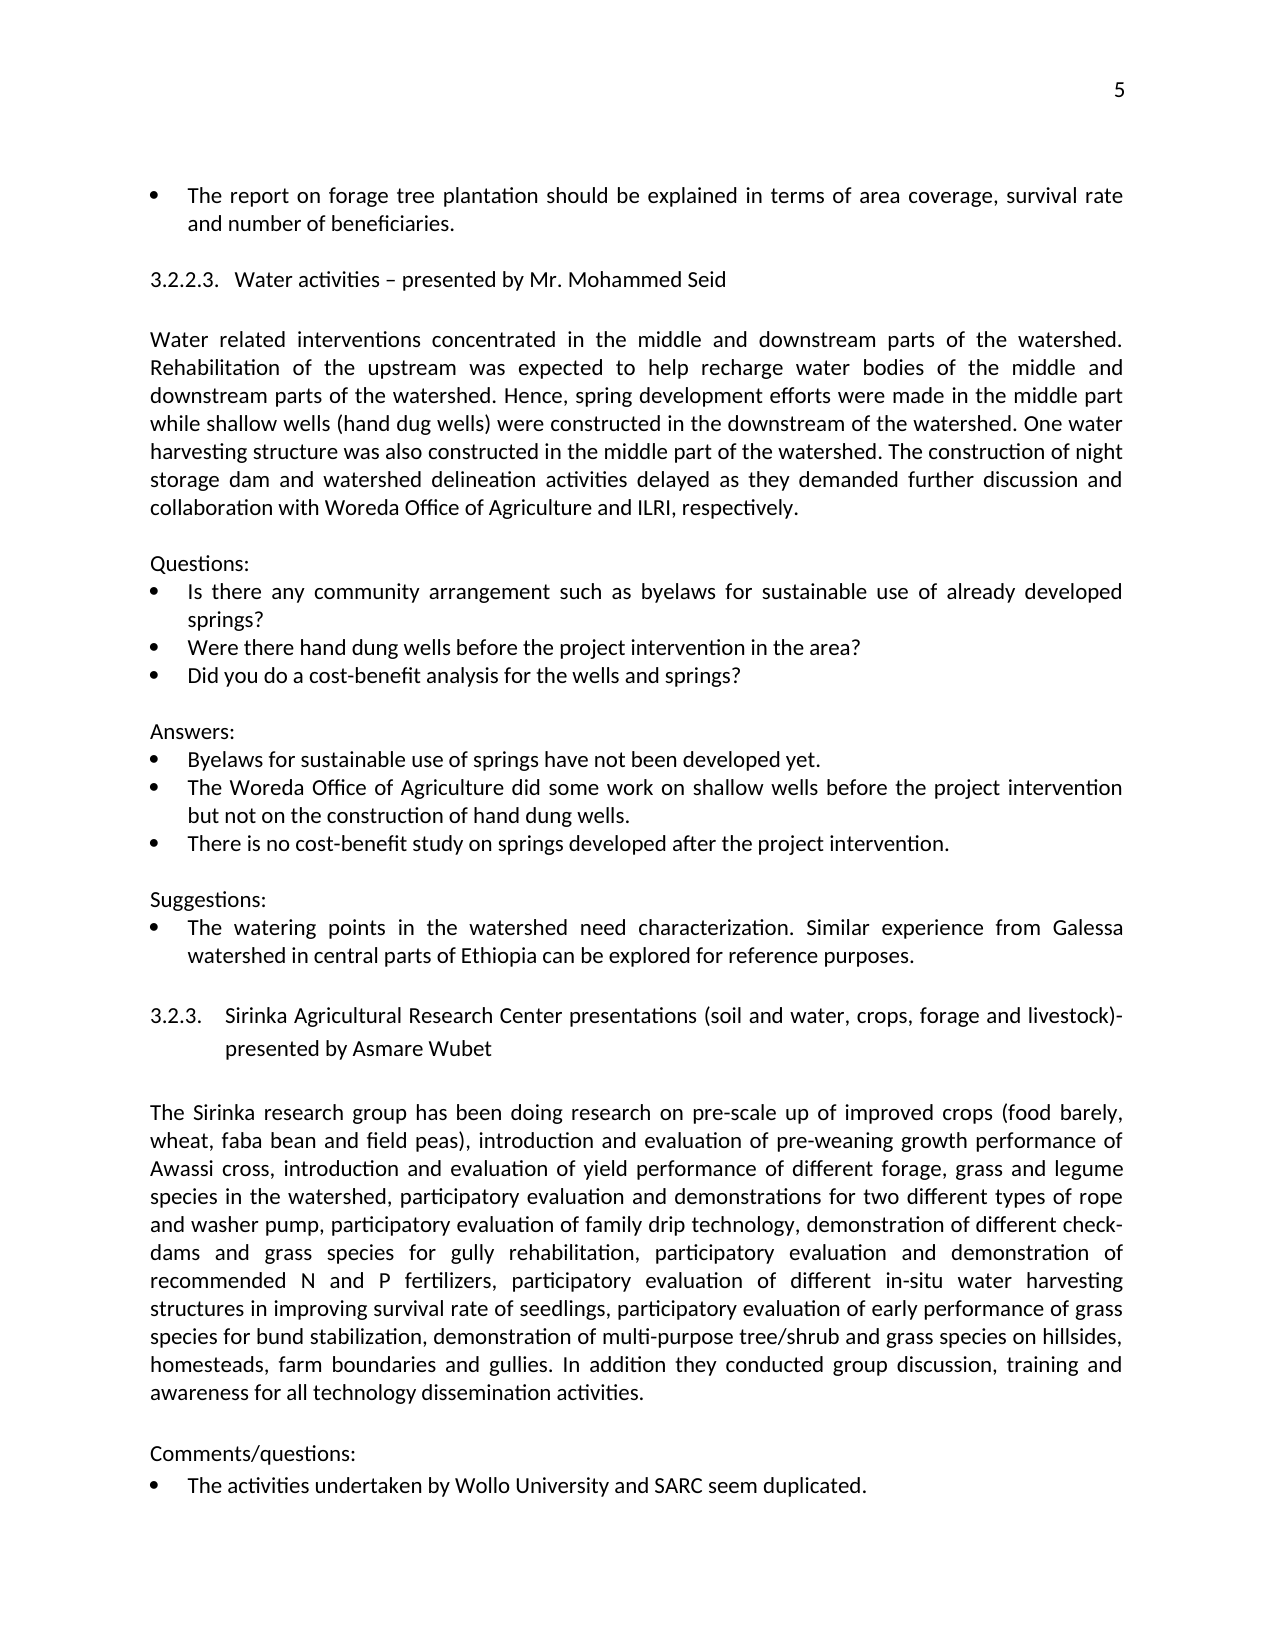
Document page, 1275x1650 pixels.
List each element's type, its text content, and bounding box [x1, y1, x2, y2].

text Suggestions: [150, 885, 1125, 913]
list Is there any community arrangement such as byelaws for sustainable use of already developed springs? [150, 577, 1125, 633]
list The activities undertaken by Wollo University and SARC seem duplicated. [150, 1471, 1125, 1499]
text Answers: [150, 717, 1125, 745]
list Were there hand dung wells before the project intervention in the area? [150, 633, 1125, 661]
list There is no cost-benefit study on springs developed after the project intervention. [150, 829, 1125, 857]
text Comments/questions: [150, 1439, 1125, 1467]
list The report on forage tree plantation should be explained in terms of area coverage, survival rate and number of beneficiaries. [150, 181, 1125, 237]
text Questions: [150, 549, 1125, 577]
list Sirinka Agricultural Research Center presentations (soil and water, crops, forage and livestock)- presented by Asmare Wubet [150, 1002, 1125, 1062]
list Byelaws for sustainable use of springs have not been developed yet. [150, 745, 1125, 773]
list Water activities – presented by Mr. Mohammed Seid [150, 265, 1125, 293]
list Did you do a cost-benefit analysis for the wells and springs? [150, 661, 1125, 689]
text Water related interventions concentrated in the middle and downstream parts of the watershed. Rehabilitation of the upstream was expected to help recharge water bodies of the middle and downstream parts of the watershed. Hence, spring development efforts were made in the middle part while shallow wells (hand dug wells) were constructed in the downstream of the watershed. One water harvesting structure was also constructed in the middle part of the watershed. The construction of night storage dam and watershed delineation activities delayed as they demanded further discussion and collaboration with Woreda Office of Agriculture and ILRI, respectively. [150, 325, 1125, 521]
list The Woreda Office of Agriculture did some work on shallow wells before the project intervention but not on the construction of hand dung wells. [150, 773, 1125, 829]
text The Sirinka research group has been doing research on pre-scale up of improved crops (food barely, wheat, faba bean and field peas), introduction and evaluation of pre-weaning growth performance of Awassi cross, introduction and evaluation of yield performance of different forage, grass and legume species in the watershed, participatory evaluation and demonstrations for two different types of rope and washer pump, participatory evaluation of family drip technology, demonstration of different check-dams and grass species for gully rehabilitation, participatory evaluation and demonstration of recommended N and P fertilizers, participatory evaluation of different in-situ water harvesting structures in improving survival rate of seedlings, participatory evaluation of early performance of grass species for bund stabilization, demonstration of multi-purpose tree/shrub and grass species on hillsides, homesteads, farm boundaries and gullies. In addition they conducted group discussion, training and awareness for all technology dissemination activities. [150, 1098, 1125, 1406]
list The watering points in the watershed need characterization. Similar experience from Galessa watershed in central parts of Ethiopia can be explored for reference purposes. [150, 913, 1125, 969]
